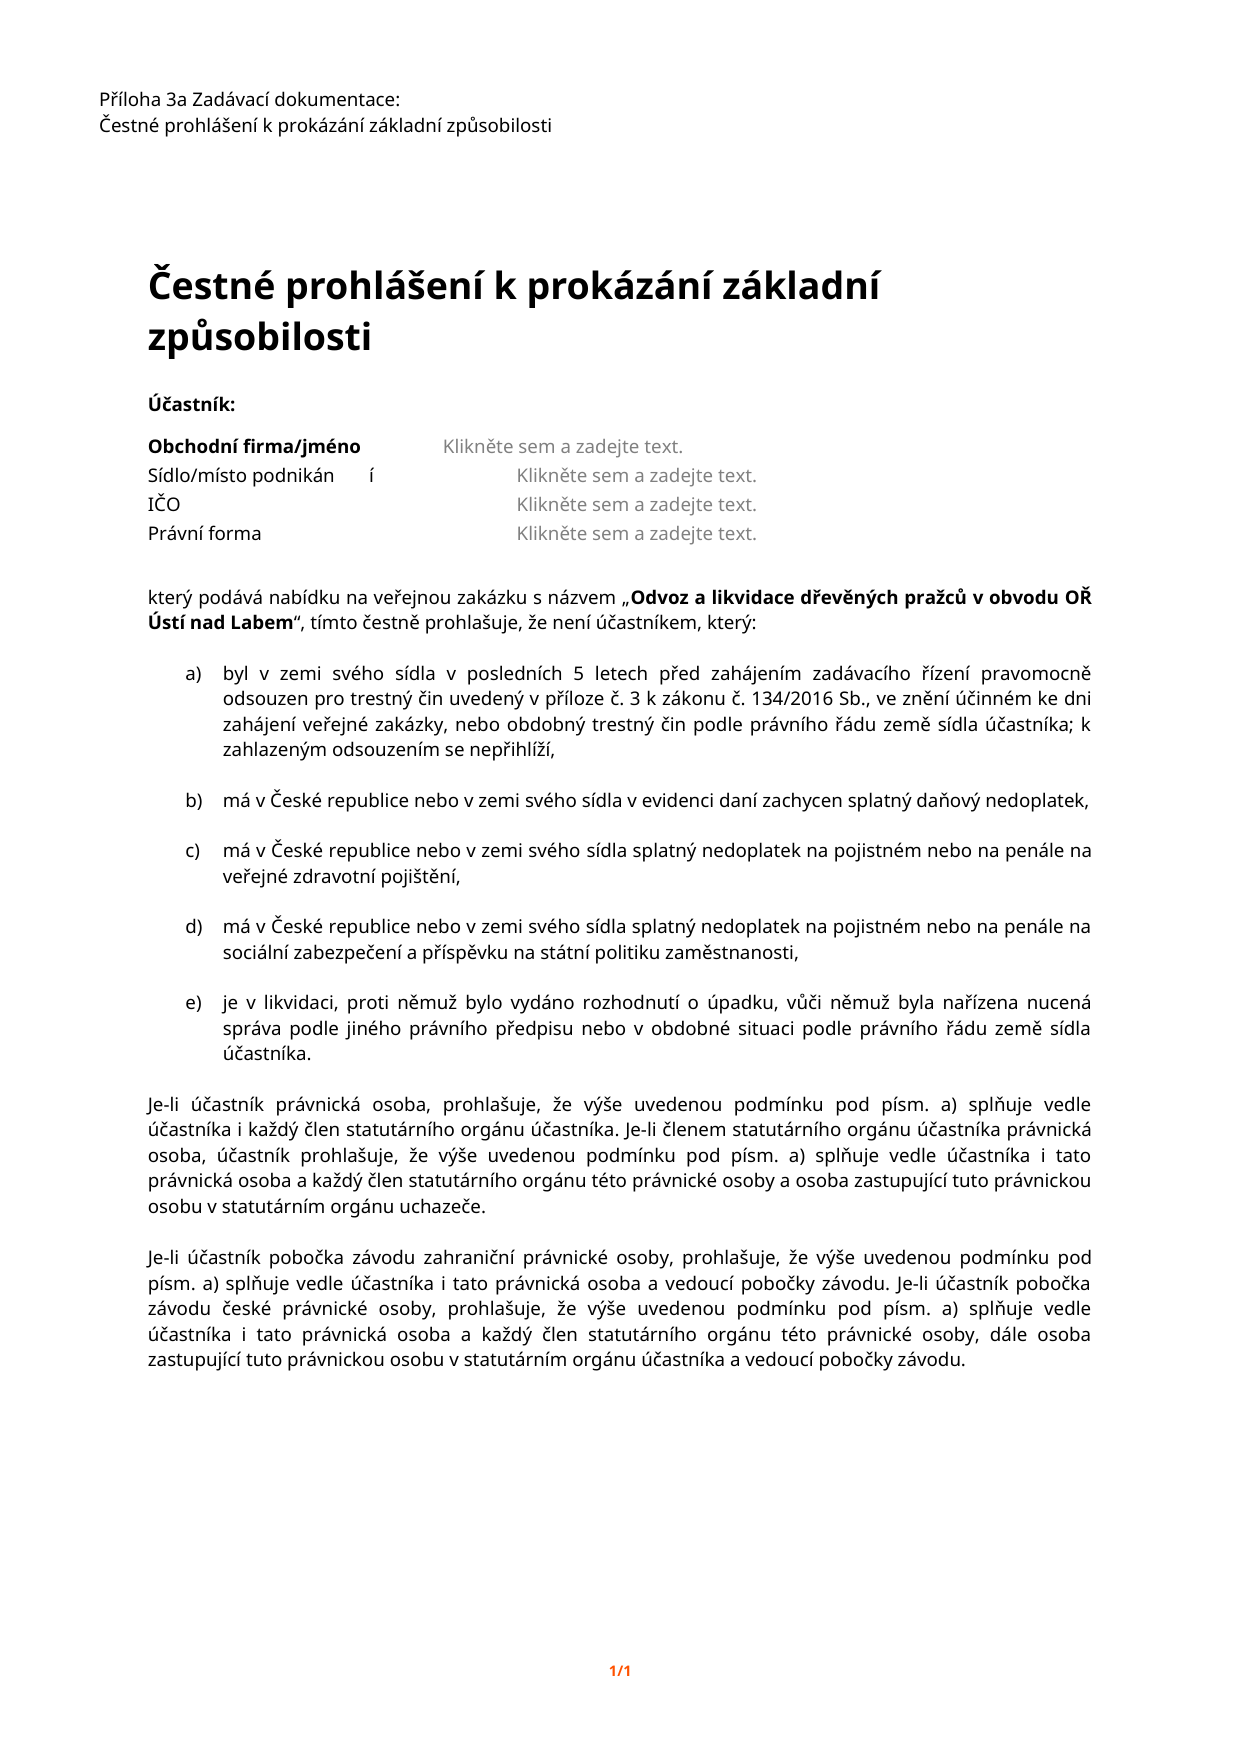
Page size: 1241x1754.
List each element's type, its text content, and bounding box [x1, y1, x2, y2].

list je v likvidaci, proti němuž bylo vydáno rozhodnutí o úpadku, vůči němuž byla nařízena nucená správa podle jiného právního předpisu nebo v obdobné situaci podle právního řádu země sídla účastníka. [185, 990, 1093, 1066]
list má v České republice nebo v zemi svého sídla splatný nedoplatek na pojistném nebo na penále na veřejné zdravotní pojištění, [185, 838, 1093, 889]
text Obchodní firma/jméno [148, 430, 1093, 459]
list má v České republice nebo v zemi svého sídla v evidenci daní zachycen splatný daňový nedoplatek, [185, 787, 1093, 813]
list byl v zemi svého sídla v posledních 5 letech před zahájením zadávacího řízení pravomocně odsouzen pro trestný čin uvedený v příloze č. 3 k zákonu č. 134/2016 Sb., ve znění účinném ke dni zahájení veřejné zakázky, nebo obdobný trestný čin podle právního řádu země sídla účastníka; k zahlazeným odsouzením se nepřihlíží, [185, 660, 1093, 762]
title Čestné prohlášení k prokázání základní způsobilosti [148, 259, 1093, 362]
text Je-li účastník pobočka závodu zahraniční právnické osoby, prohlašuje, že výše uvedenou podmínku pod písm. a) splňuje vedle účastníka i tato právnická osoba a vedoucí pobočky závodu. Je-li účastník pobočka závodu české právnické osoby, prohlašuje, že výše uvedenou podmínku pod písm. a) splňuje vedle účastníka i tato právnická osoba a každý člen statutárního orgánu této právnické osoby, dále osoba zastupující tuto právnickou osobu v statutárním orgánu účastníka a vedoucí pobočky závodu. [148, 1244, 1093, 1372]
text Sídlo/místo podnikán í [148, 459, 1093, 488]
text IČO [148, 488, 1093, 517]
text Je-li účastník právnická osoba, prohlašuje, že výše uvedenou podmínku pod písm. a) splňuje vedle účastníka i každý člen statutárního orgánu účastníka. Je-li členem statutárního orgánu účastníka právnická osoba, účastník prohlašuje, že výše uvedenou podmínku pod písm. a) splňuje vedle účastníka i tato právnická osoba a každý člen statutárního orgánu této právnické osoby a osoba zastupující tuto právnickou osobu v statutárním orgánu uchazeče. [148, 1091, 1093, 1219]
text Právní forma [148, 517, 1093, 546]
text Účastník: [148, 387, 1093, 418]
text který podává nabídku na veřejnou zakázku s názvem „Odvoz a likvidace dřevěných pražců v obvodu OŘ Ústí nad Labem“, tímto čestně prohlašuje, že není účastníkem, který: [148, 584, 1093, 635]
list má v České republice nebo v zemi svého sídla splatný nedoplatek na pojistném nebo na penále na sociální zabezpečení a příspěvku na státní politiku zaměstnanosti, [185, 914, 1093, 965]
